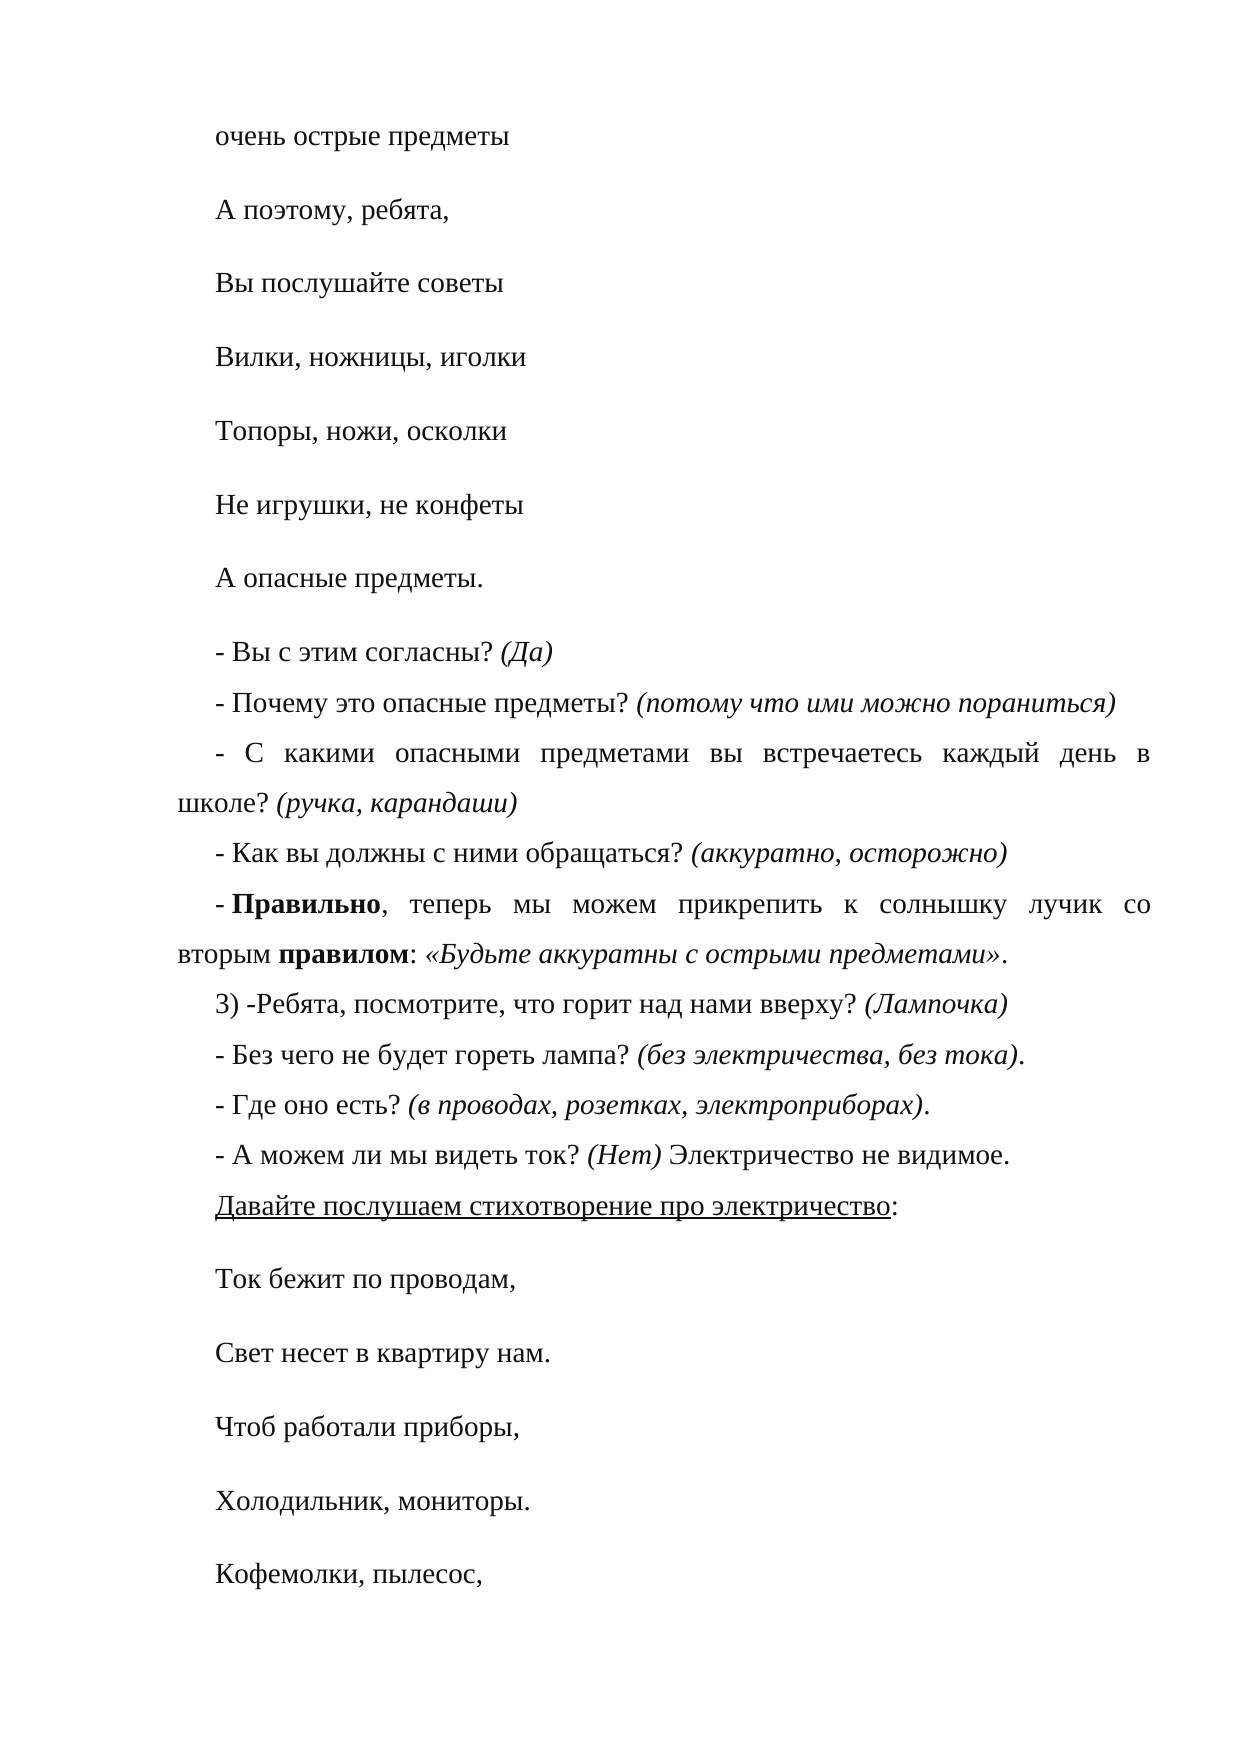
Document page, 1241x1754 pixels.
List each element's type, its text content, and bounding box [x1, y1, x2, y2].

text - С какими опасными предметами вы встречаетесь каждый день в школе? (ручка, карандаши) [177, 735, 1152, 819]
text А поэтому, ребята, [177, 192, 1152, 225]
text Не игрушки, не конфеты [177, 487, 1152, 520]
text - Вы с этим согласны? (Да) [177, 634, 1152, 668]
text - Как вы должны с ними обращаться? (аккуратно, осторожно) [177, 836, 1152, 869]
text - А можем ли мы видеть ток? (Нет) Электричество не видимое. [177, 1137, 1152, 1171]
text 3) -Ребята, посмотрите, что горит над нами вверху? (Лампочка) [177, 987, 1152, 1020]
text - Без чего не будет гореть лампа? (без электричества, без тока). [177, 1037, 1152, 1070]
text - Почему это опасные предметы? (потому что ими можно пораниться) [177, 685, 1152, 718]
text - Где оно есть? (в проводах, розетках, электроприборах). [177, 1087, 1152, 1121]
text - Правильно, теперь мы можем прикрепить к солнышку лучик со вторым правилом: «Будьте аккуратны с острыми предметами». [177, 886, 1152, 970]
text А опасные предметы. [177, 561, 1152, 594]
text Давайте послушаем стихотворение про электричество: [177, 1188, 1152, 1221]
text Топоры, ножи, осколки [177, 413, 1152, 447]
text Холодильник, мониторы. [177, 1483, 1152, 1516]
text Кофемолки, пылесос, [177, 1557, 1152, 1590]
text очень острые предметы [177, 118, 1152, 152]
text Ток бежит по проводам, [177, 1262, 1152, 1295]
text Свет несет в квартиру нам. [177, 1335, 1152, 1369]
text Вы послушайте советы [177, 266, 1152, 299]
text Вилки, ножницы, иголки [177, 339, 1152, 373]
text Чтоб работали приборы, [177, 1409, 1152, 1443]
